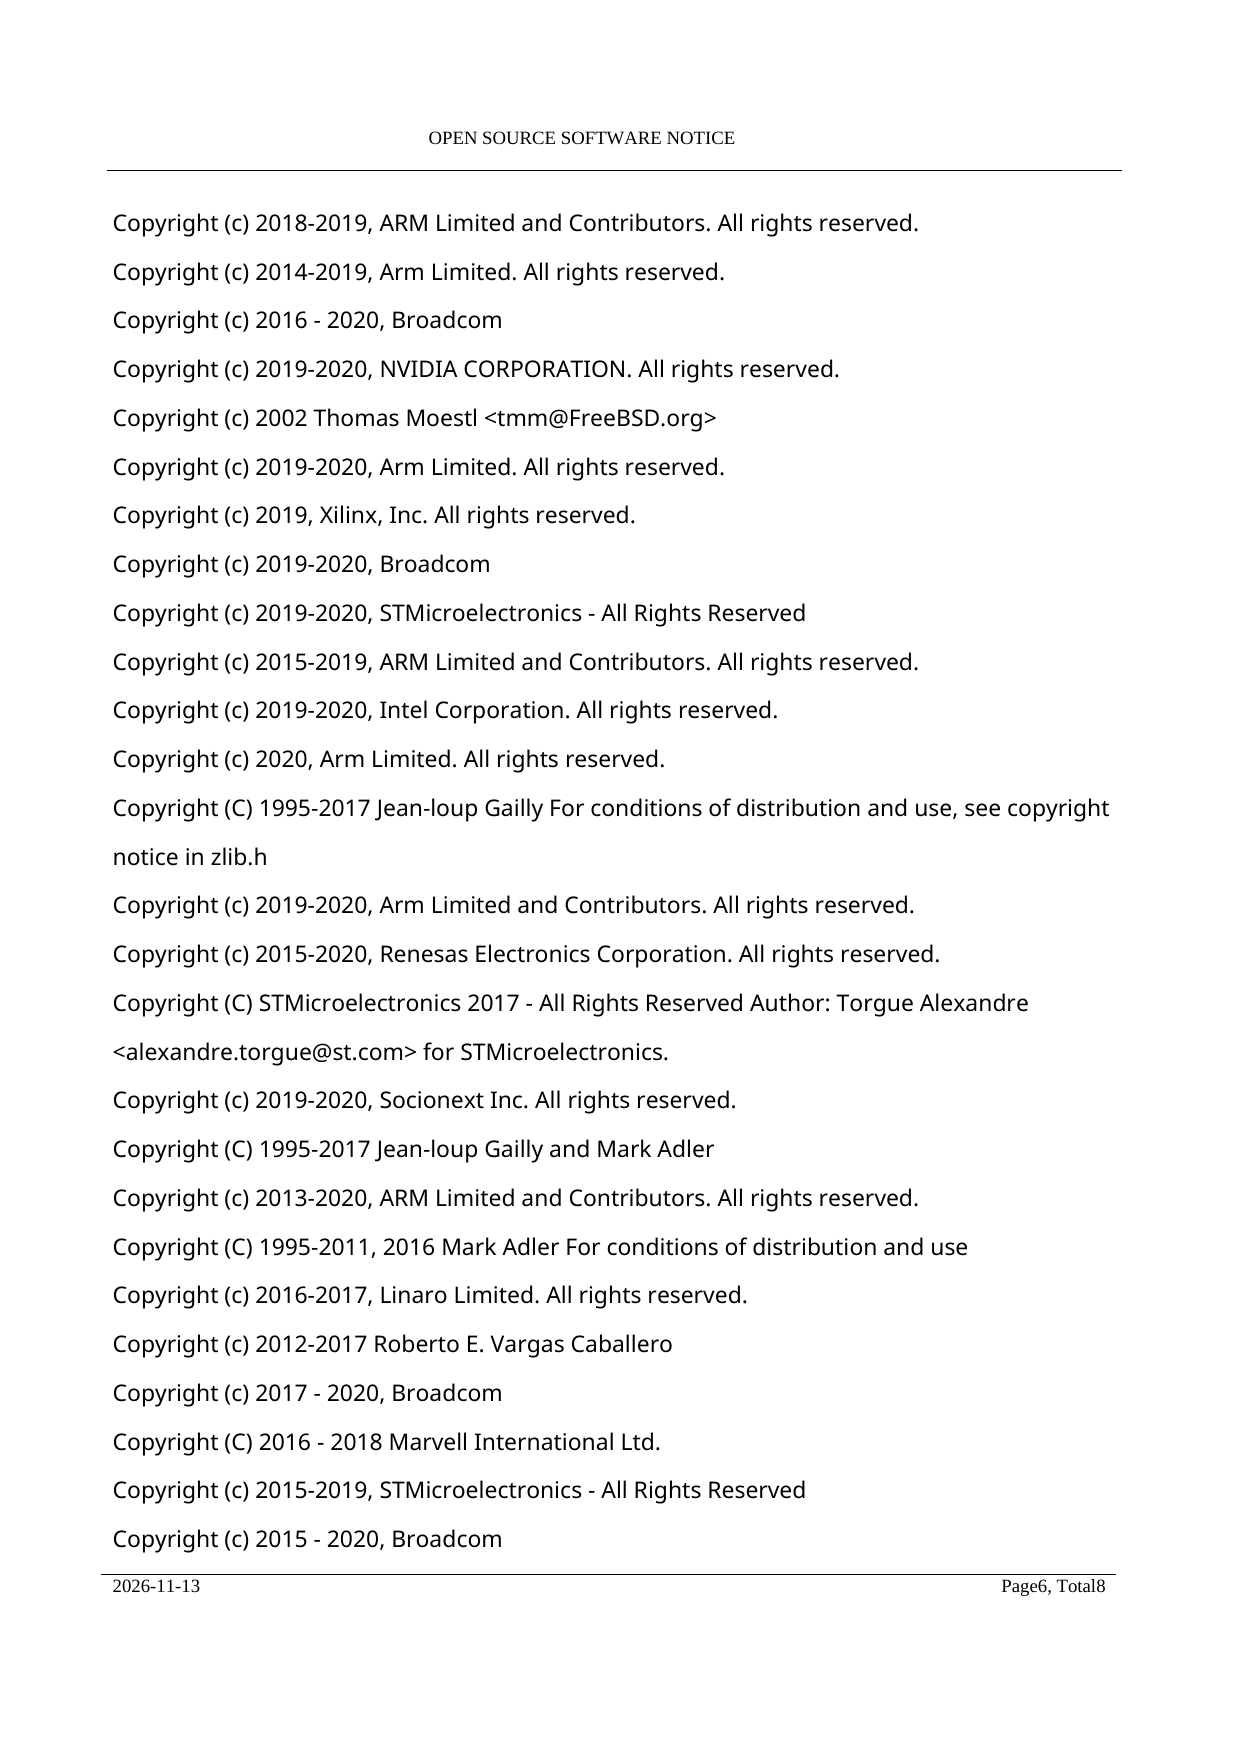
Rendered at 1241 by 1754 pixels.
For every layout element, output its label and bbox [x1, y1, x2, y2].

text [112, 206, 1128, 1555]
